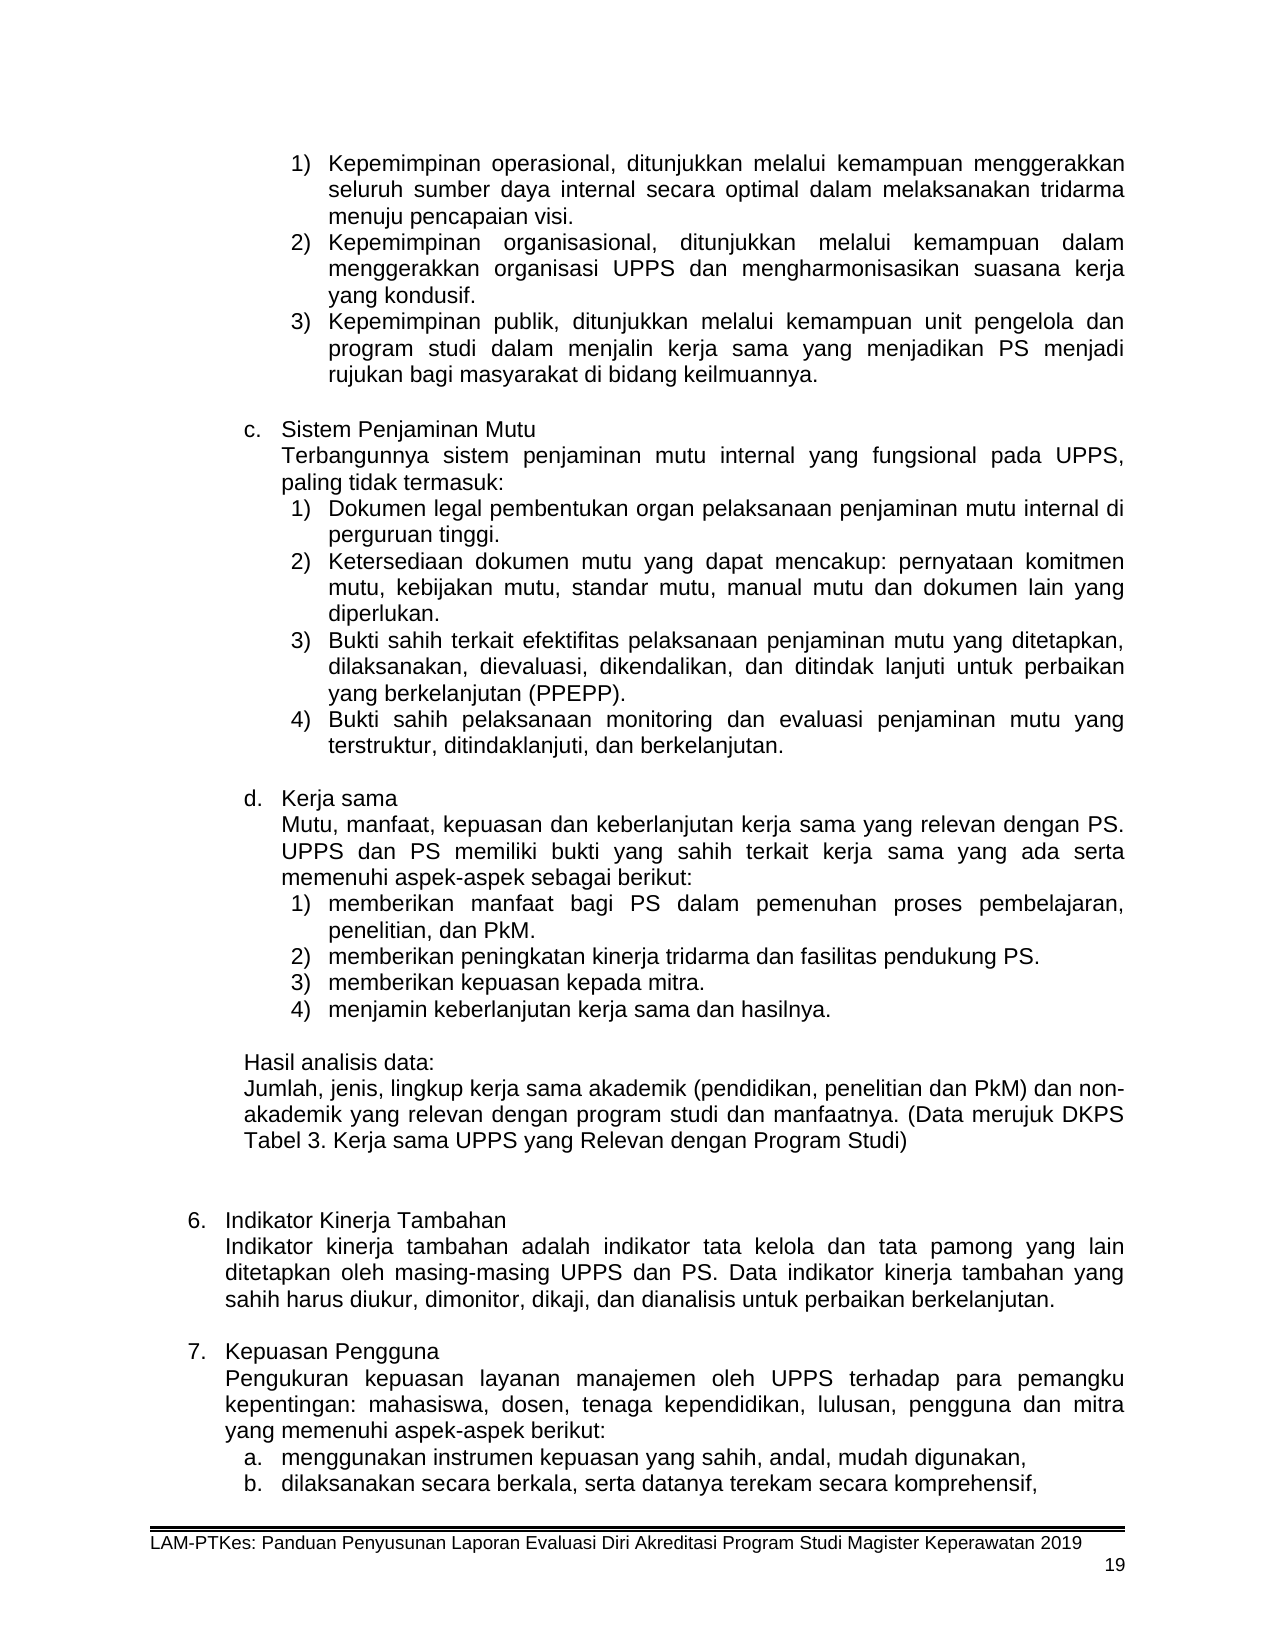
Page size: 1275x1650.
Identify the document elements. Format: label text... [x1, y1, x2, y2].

list menggunakan instrumen kepuasan yang sahih, andal, mudah digunakan, [244, 1444, 1125, 1470]
text Mutu, manfaat, kepuasan dan keberlanjutan kerja sama yang relevan dengan PS. UPPS dan PS memiliki bukti yang sahih terkait kerja sama yang ada serta memenuhi aspek-aspek sebagai berikut: [281, 811, 1125, 890]
list Bukti sahih terkait efektifitas pelaksanaan penjaminan mutu yang ditetapkan, dilaksanakan, dievaluasi, dikendalikan, dan ditindak lanjuti untuk perbaikan yang berkelanjutan (PPEPP). [291, 627, 1125, 706]
list Sistem Penjaminan Mutu [244, 416, 1125, 442]
text Terbangunnya sistem penjaminan mutu internal yang fungsional pada UPPS, paling tidak termasuk: [281, 442, 1125, 495]
list Indikator Kinerja Tambahan [187, 1207, 1125, 1233]
text Indikator kinerja tambahan adalah indikator tata kelola dan tata pamong yang lain ditetapkan oleh masing-masing UPPS dan PS. Data indikator kinerja tambahan yang sahih harus diukur, dimonitor, dikaji, dan dianalisis untuk perbaikan berkelanjutan. [225, 1233, 1125, 1312]
list Kepuasan Pengguna [187, 1338, 1125, 1365]
list Kepemimpinan organisasional, ditunjukkan melalui kemampuan dalam menggerakkan organisasi UPPS dan mengharmonisasikan suasana kerja yang kondusif. [291, 229, 1125, 308]
text Pengukuran kepuasan layanan manajemen oleh UPPS terhadap para pemangku kepentingan: mahasiswa, dosen, tenaga kependidikan, lulusan, pengguna dan mitra yang memenuhi aspek-aspek berikut: [225, 1365, 1125, 1444]
text Hasil analisis data: [244, 1048, 1125, 1075]
list dilaksanakan secara berkala, serta datanya terekam secara komprehensif, [244, 1470, 1125, 1496]
text Jumlah, jenis, lingkup kerja sama akademik (pendidikan, penelitian dan PkM) dan non-akademik yang relevan dengan program studi dan manfaatnya. (Data merujuk DKPS Tabel 3. Kerja sama UPPS yang Relevan dengan Program Studi) [244, 1075, 1125, 1154]
list Ketersediaan dokumen mutu yang dapat mencakup: pernyataan komitmen mutu, kebijakan mutu, standar mutu, manual mutu dan dokumen lain yang diperlukan. [291, 548, 1125, 627]
list Kepemimpinan operasional, ditunjukkan melalui kemampuan menggerakkan seluruh sumber daya internal secara optimal dalam melaksanakan tridarma menuju pencapaian visi. [291, 150, 1125, 229]
list Kerja sama [244, 785, 1125, 811]
list memberikan peningkatan kinerja tridarma dan fasilitas pendukung PS. [291, 943, 1125, 969]
list menjamin keberlanjutan kerja sama dan hasilnya. [291, 996, 1125, 1022]
list memberikan kepuasan kepada mitra. [291, 969, 1125, 996]
list Dokumen legal pembentukan organ pelaksanaan penjaminan mutu internal di perguruan tinggi. [291, 495, 1125, 548]
list Bukti sahih pelaksanaan monitoring dan evaluasi penjaminan mutu yang terstruktur, ditindaklanjuti, dan berkelanjutan. [291, 706, 1125, 758]
list Kepemimpinan publik, ditunjukkan melalui kemampuan unit pengelola dan program studi dalam menjalin kerja sama yang menjadikan PS menjadi rujukan bagi masyarakat di bidang keilmuannya. [291, 308, 1125, 387]
list memberikan manfaat bagi PS dalam pemenuhan proses pembelajaran, penelitian, dan PkM. [291, 890, 1125, 943]
